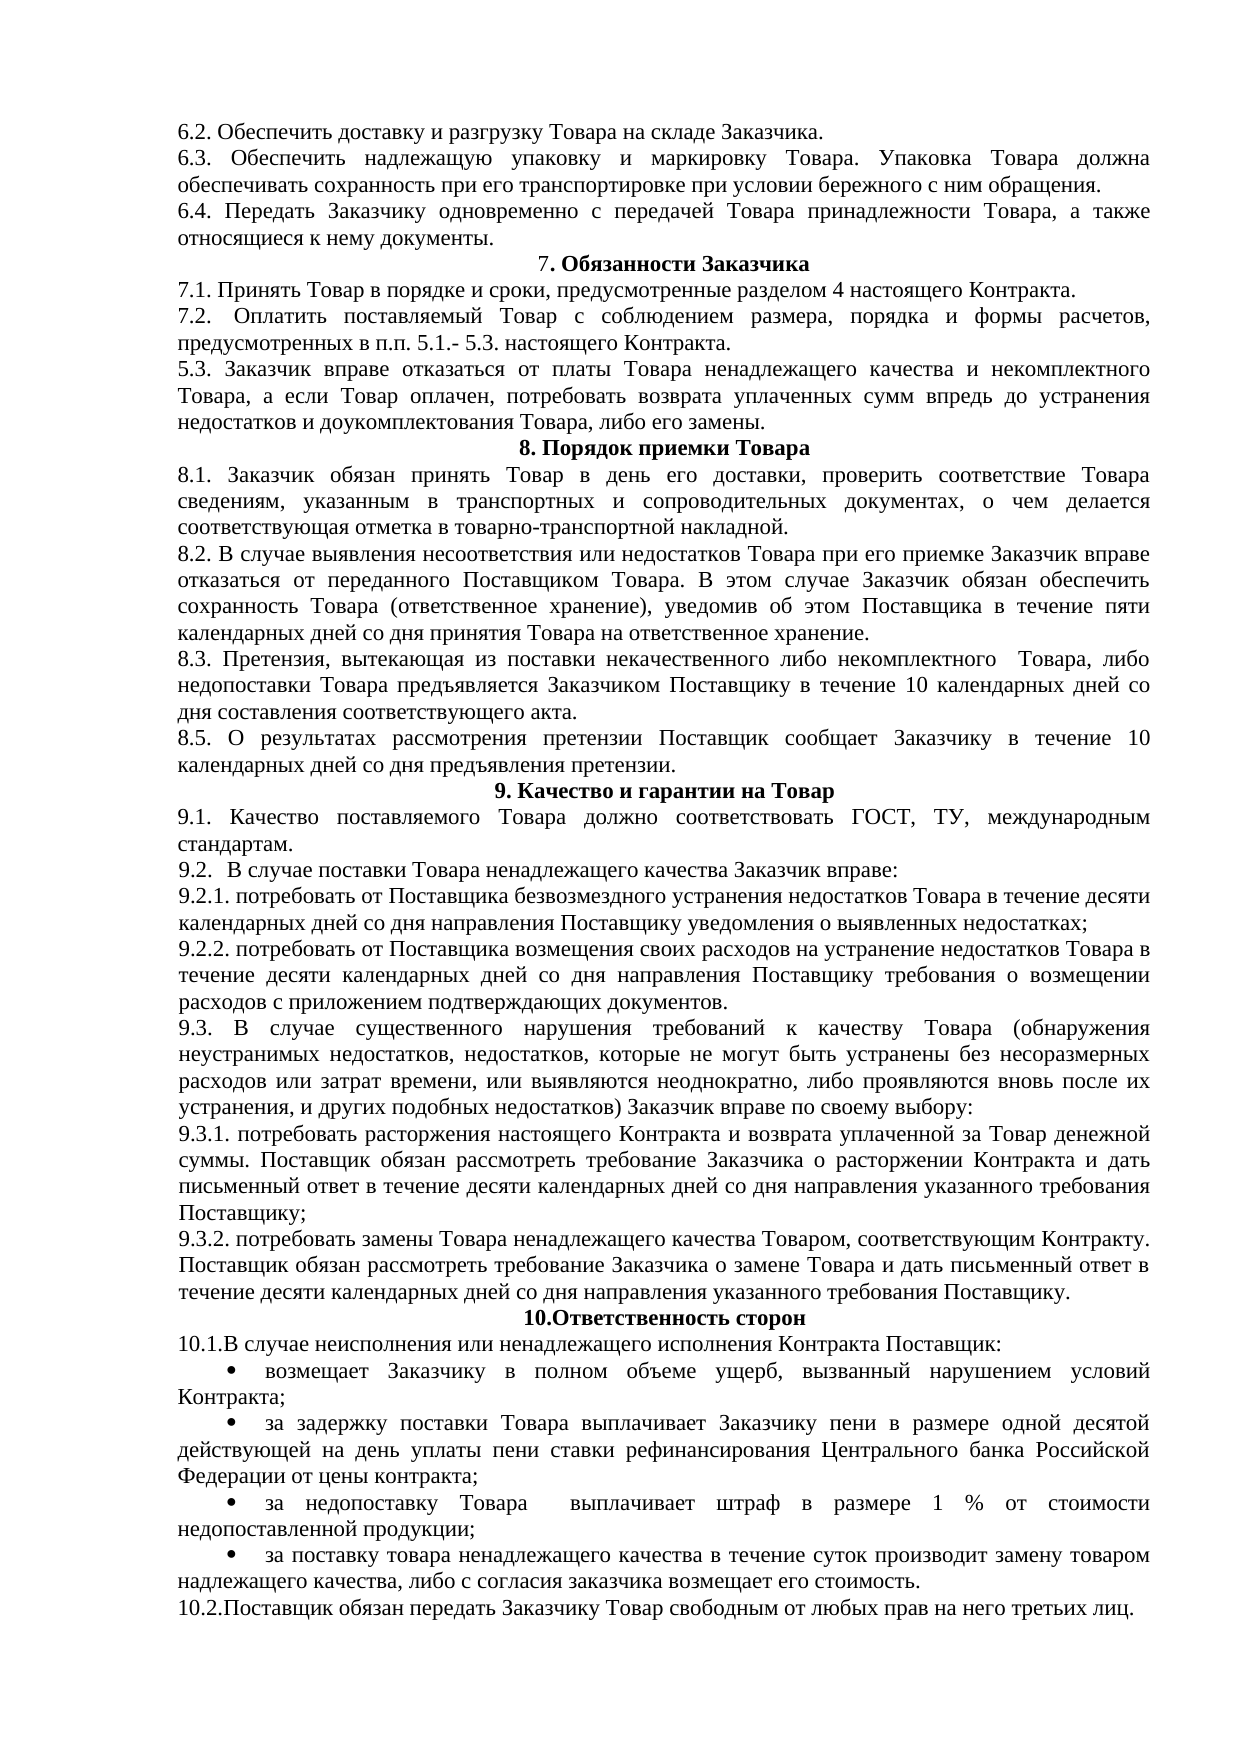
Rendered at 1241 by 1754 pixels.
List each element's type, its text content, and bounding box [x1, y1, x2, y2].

text 8.1. Заказчик обязан принять Товар в день его доставки, проверить соответствие Товара сведениям, указанным в транспортных и сопроводительных документах, о чем делается соответствующая отметка в товарно-транспортной накладной. [177, 461, 1152, 540]
text 8.2. В случае выявления несоответствия или недостатков Товара при его приемке Заказчик вправе отказаться от переданного Поставщиком Товара. В этом случае Заказчик обязан обеспечить сохранность Товара (ответственное хранение), уведомив об этом Поставщика в течение пяти календарных дней со дня принятия Товара на ответственное хранение. [177, 540, 1152, 645]
list за недопоставку Товара выплачивает штраф в размере 1 % от стоимости недопоставленной продукции; [177, 1488, 1152, 1541]
text 5.3. Заказчик вправе отказаться от платы Товара ненадлежащего качества и некомплектного Товара, а если Товар оплачен, потребовать возврата уплаченных сумм впредь до устранения недостатков и доукомплектования Товара, либо его замены. [177, 355, 1152, 434]
text 10.Ответственность сторон [177, 1304, 1152, 1330]
text 9.3.2. потребовать замены Товара ненадлежащего качества Товаром, соответствующим Контракту. Поставщик обязан рассмотреть требование Заказчика о замене Товара и дать письменный ответ в течение десяти календарных дней со дня направления указанного требования Поставщику. [178, 1225, 1152, 1304]
text 7.1. Принять Товар в порядке и сроки, предусмотренные разделом 4 настоящего Контракта. [177, 276, 1152, 303]
text 8.3. Претензия, вытекающая из поставки некачественного либо некомплектного Товара, либо недопоставки Товара предъявляется Заказчиком Поставщику в течение 10 календарных дней со дня составления соответствующего акта. [177, 645, 1152, 724]
text 9. Качество и гарантии на Товар [177, 777, 1152, 803]
text 9.2. В случае поставки Товара ненадлежащего качества Заказчик вправе: [178, 856, 1152, 882]
text 10.2.Поставщик обязан передать Заказчику Товар свободным от любых прав на него третьих лиц. [177, 1594, 1152, 1620]
text 8. Порядок приемки Товара [177, 434, 1152, 461]
text 7. Обязанности Заказчика [177, 250, 1152, 276]
text 6.2. Обеспечить доставку и разгрузку Товара на складе Заказчика. [177, 118, 1152, 144]
text 6.3. Обеспечить надлежащую упаковку и маркировку Товара. Упаковка Товара должна обеспечивать сохранность при его транспортировке при условии бережного с ним обращения. [177, 144, 1152, 197]
text 9.3.1. потребовать расторжения настоящего Контракта и возврата уплаченной за Товар денежной суммы. Поставщик обязан рассмотреть требование Заказчика о расторжении Контракта и дать письменный ответ в течение десяти календарных дней со дня направления указанного требования Поставщику; [178, 1119, 1152, 1225]
list за поставку товара ненадлежащего качества в течение суток производит замену товаром надлежащего качества, либо с согласия заказчика возмещает его стоимость. [177, 1541, 1152, 1594]
text 8.5. О результатах рассмотрения претензии Поставщик сообщает Заказчику в течение 10 календарных дней со дня предъявления претензии. [177, 724, 1152, 777]
text 10.1.В случае неисполнения или ненадлежащего исполнения Контракта Поставщик: [177, 1330, 1152, 1357]
text 6.4. Передать Заказчику одновременно с передачей Товара принадлежности Товара, а также относящиеся к нему документы. [177, 197, 1152, 250]
text 9.2.2. потребовать от Поставщика возмещения своих расходов на устранение недостатков Товара в течение десяти календарных дней со дня направления Поставщику требования о возмещении расходов с приложением подтверждающих документов. [178, 935, 1152, 1014]
list за задержку поставки Товара выплачивает Заказчику пени в размере одной десятой действующей на день уплаты пени ставки рефинансирования Центрального банка Российской Федерации от цены контракта; [177, 1409, 1152, 1488]
text 9.3. В случае существенного нарушения требований к качеству Товара (обнаружения неустранимых недостатков, недостатков, которые не могут быть устранены без несоразмерных расходов или затрат времени, или выявляются неоднократно, либо проявляются вновь после их устранения, и других подобных недостатков) Заказчик вправе по своему выбору: [178, 1014, 1152, 1119]
list возмещает Заказчику в полном объеме ущерб, вызванный нарушением условий Контракта; [177, 1357, 1152, 1409]
text 9.1. Качество поставляемого Товара должно соответствовать ГОСТ, ТУ, международным стандартам. [177, 803, 1152, 856]
text 9.2.1. потребовать от Поставщика безвозмездного устранения недостатков Товара в течение десяти календарных дней со дня направления Поставщику уведомления о выявленных недостатках; [178, 882, 1152, 935]
text 7.2. Оплатить поставляемый Товар с соблюдением размера, порядка и формы расчетов, предусмотренных в п.п. 5.1.- 5.3. настоящего Контракта. [177, 303, 1152, 355]
